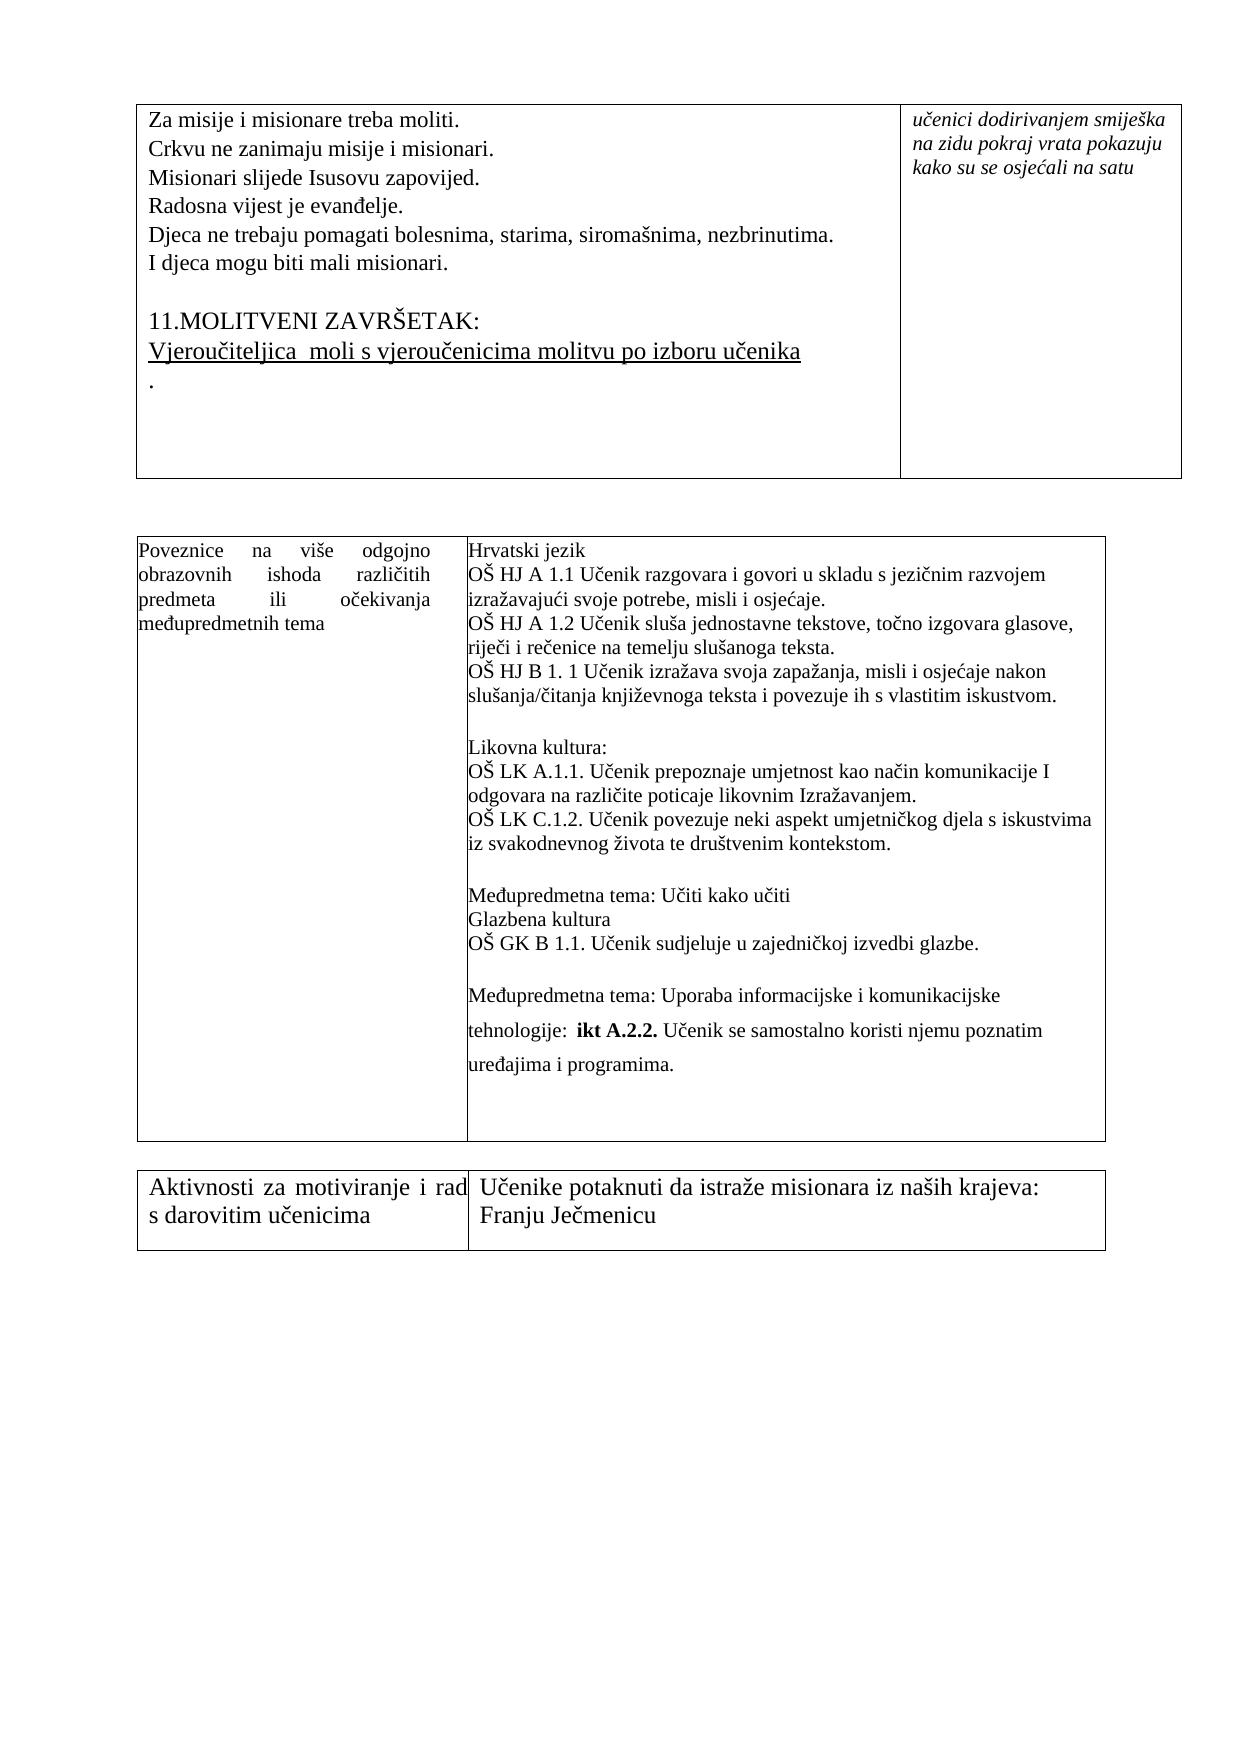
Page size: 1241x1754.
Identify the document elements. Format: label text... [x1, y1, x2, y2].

table_header Hrvatski jezik OŠ HJ A 1.1 Učenik razgovara i govori u skladu s jezičnim razvojem izražavajući svoje potrebe, misli i osjećaje. OŠ HJ A 1.2 Učenik sluša jednostavne tekstove, točno izgovara glasove, riječi i rečenice na temelju slušanoga teksta. OŠ HJ B 1. 1 Učenik izražava svoja zapažanja, misli i osjećaje nakon slušanja/čitanja književnoga teksta i povezuje ih s vlastitim iskustvom. Likovna kultura: OŠ LK A.1.1. Učenik prepoznaje umjetnost kao način komunikacije I odgovara na različite poticaje likovnim Izražavanjem. OŠ LK C.1.2. Učenik povezuje neki aspekt umjetničkog djela s iskustvima iz svakodnevnog života te društvenim kontekstom. Međupredmetna tema: Učiti kako učiti Glazbena kultura OŠ GK B 1.1. Učenik sudjeluje u zajedničkoj izvedbi glazbe. Međupredmetna tema: Uporaba informacijske i komunikacijske tehnologije: ikt A.2.2. Učenik se samostalno koristi njemu poznatim uređajima i programima. [468, 537, 1105, 1141]
table_header Poveznice na više odgojno obrazovnih ishoda različitih predmeta ili očekivanja međupredmetnih tema [138, 537, 467, 1141]
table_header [137, 105, 900, 478]
table_header Aktivnosti za motiviranje i rad s darovitim učenicima [138, 1171, 468, 1250]
table_header Učenike potaknuti da istraže misionara iz naših krajeva: Franju Ječmenicu [469, 1171, 1105, 1250]
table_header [901, 105, 1181, 478]
